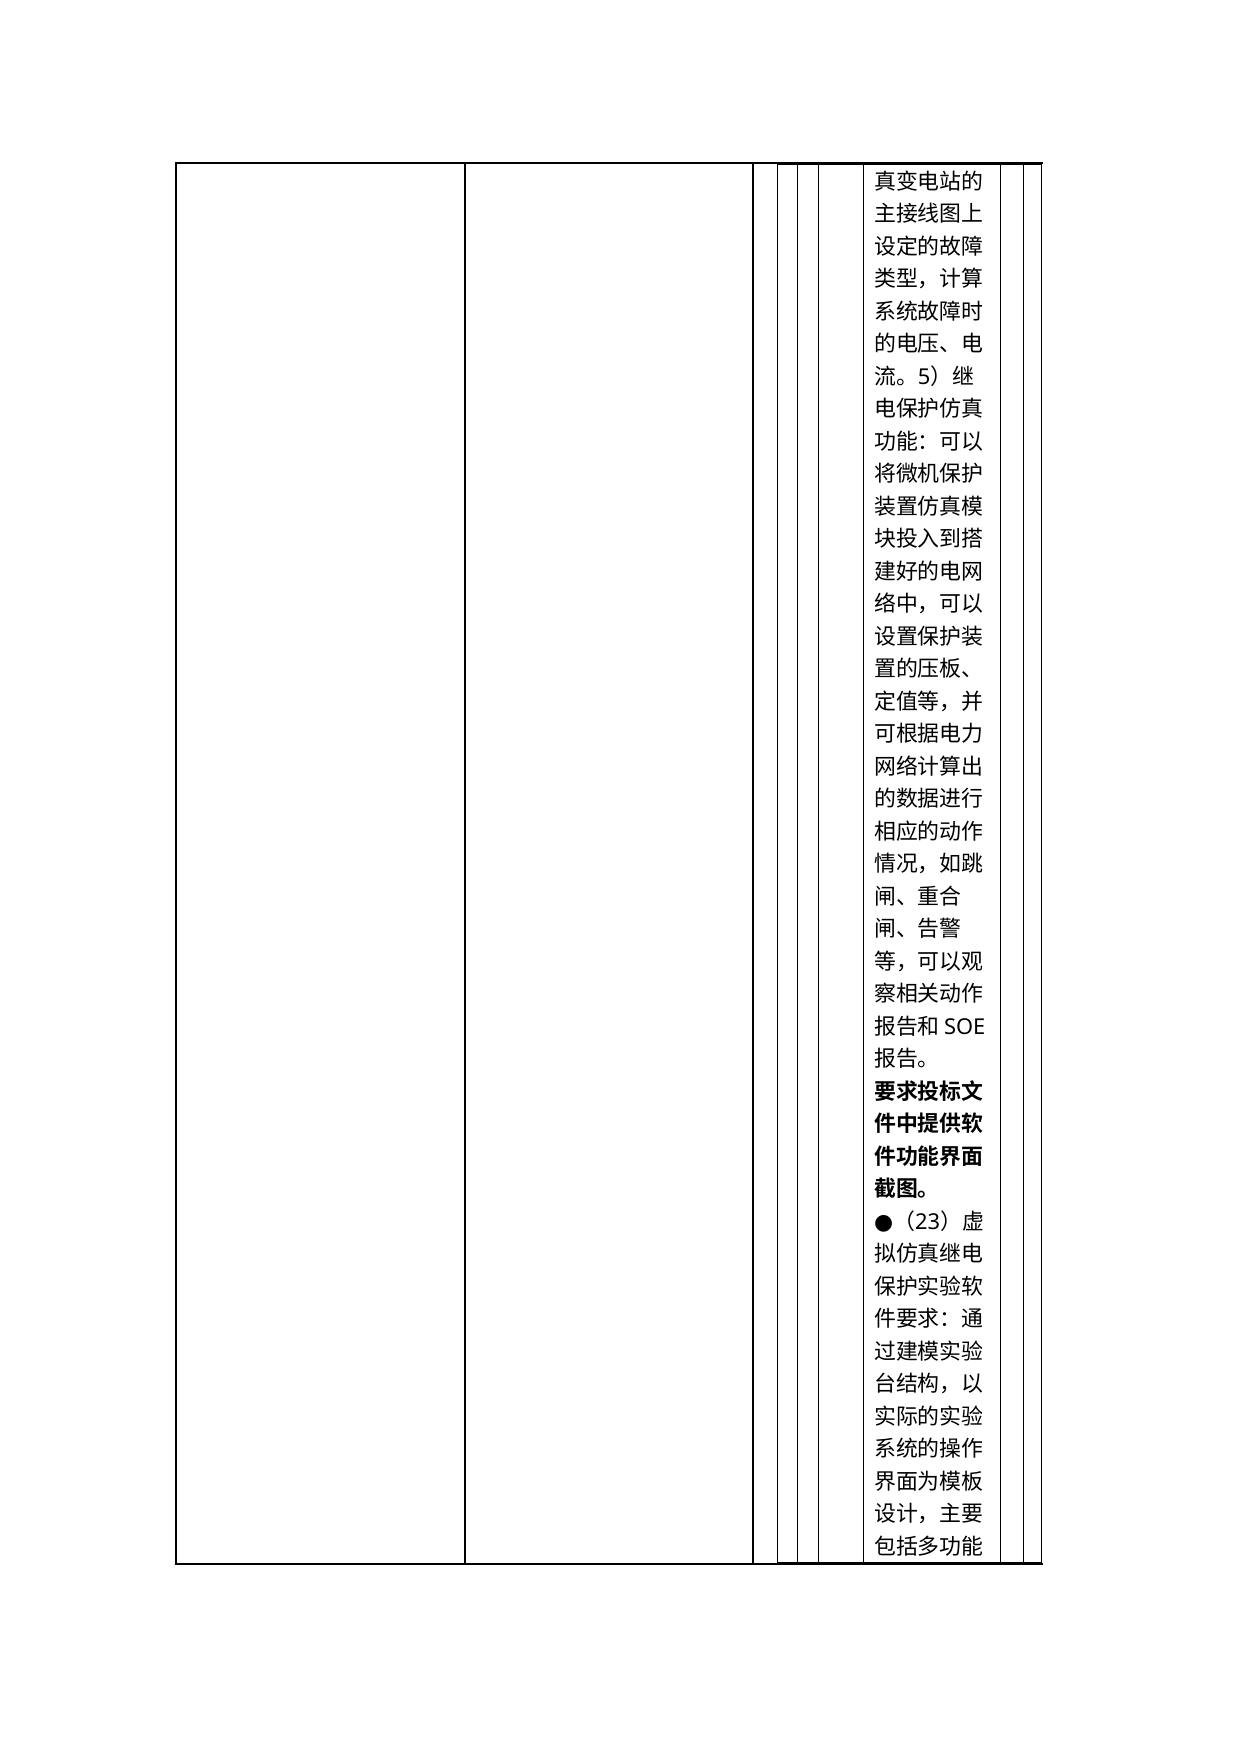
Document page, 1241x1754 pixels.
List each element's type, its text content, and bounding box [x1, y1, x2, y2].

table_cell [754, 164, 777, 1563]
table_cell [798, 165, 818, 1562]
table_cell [864, 165, 1000, 1562]
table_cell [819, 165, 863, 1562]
table_cell [466, 164, 752, 1563]
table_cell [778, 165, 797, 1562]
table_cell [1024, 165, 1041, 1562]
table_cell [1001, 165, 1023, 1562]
table_cell 1 [177, 164, 464, 1563]
